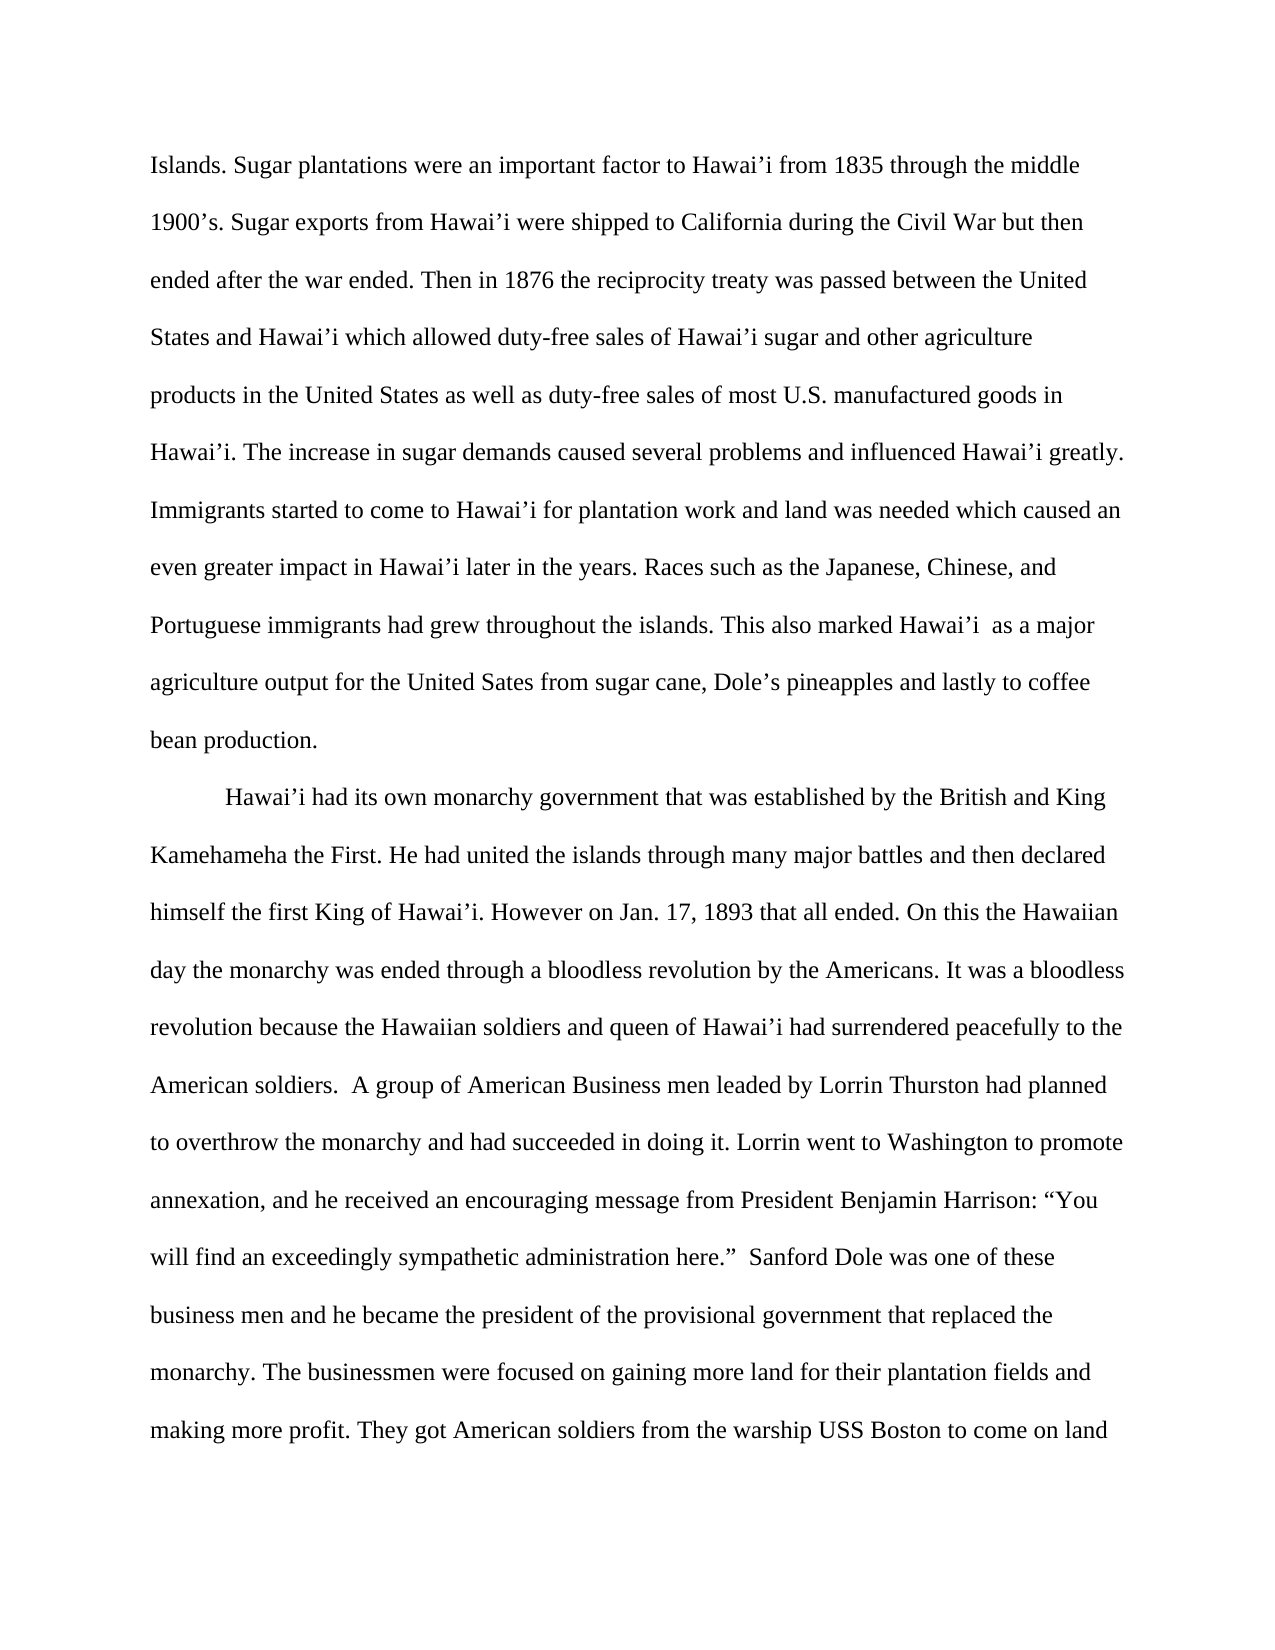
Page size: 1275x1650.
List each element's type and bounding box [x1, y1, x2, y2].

text [150, 150, 1125, 754]
text [150, 782, 1125, 1444]
